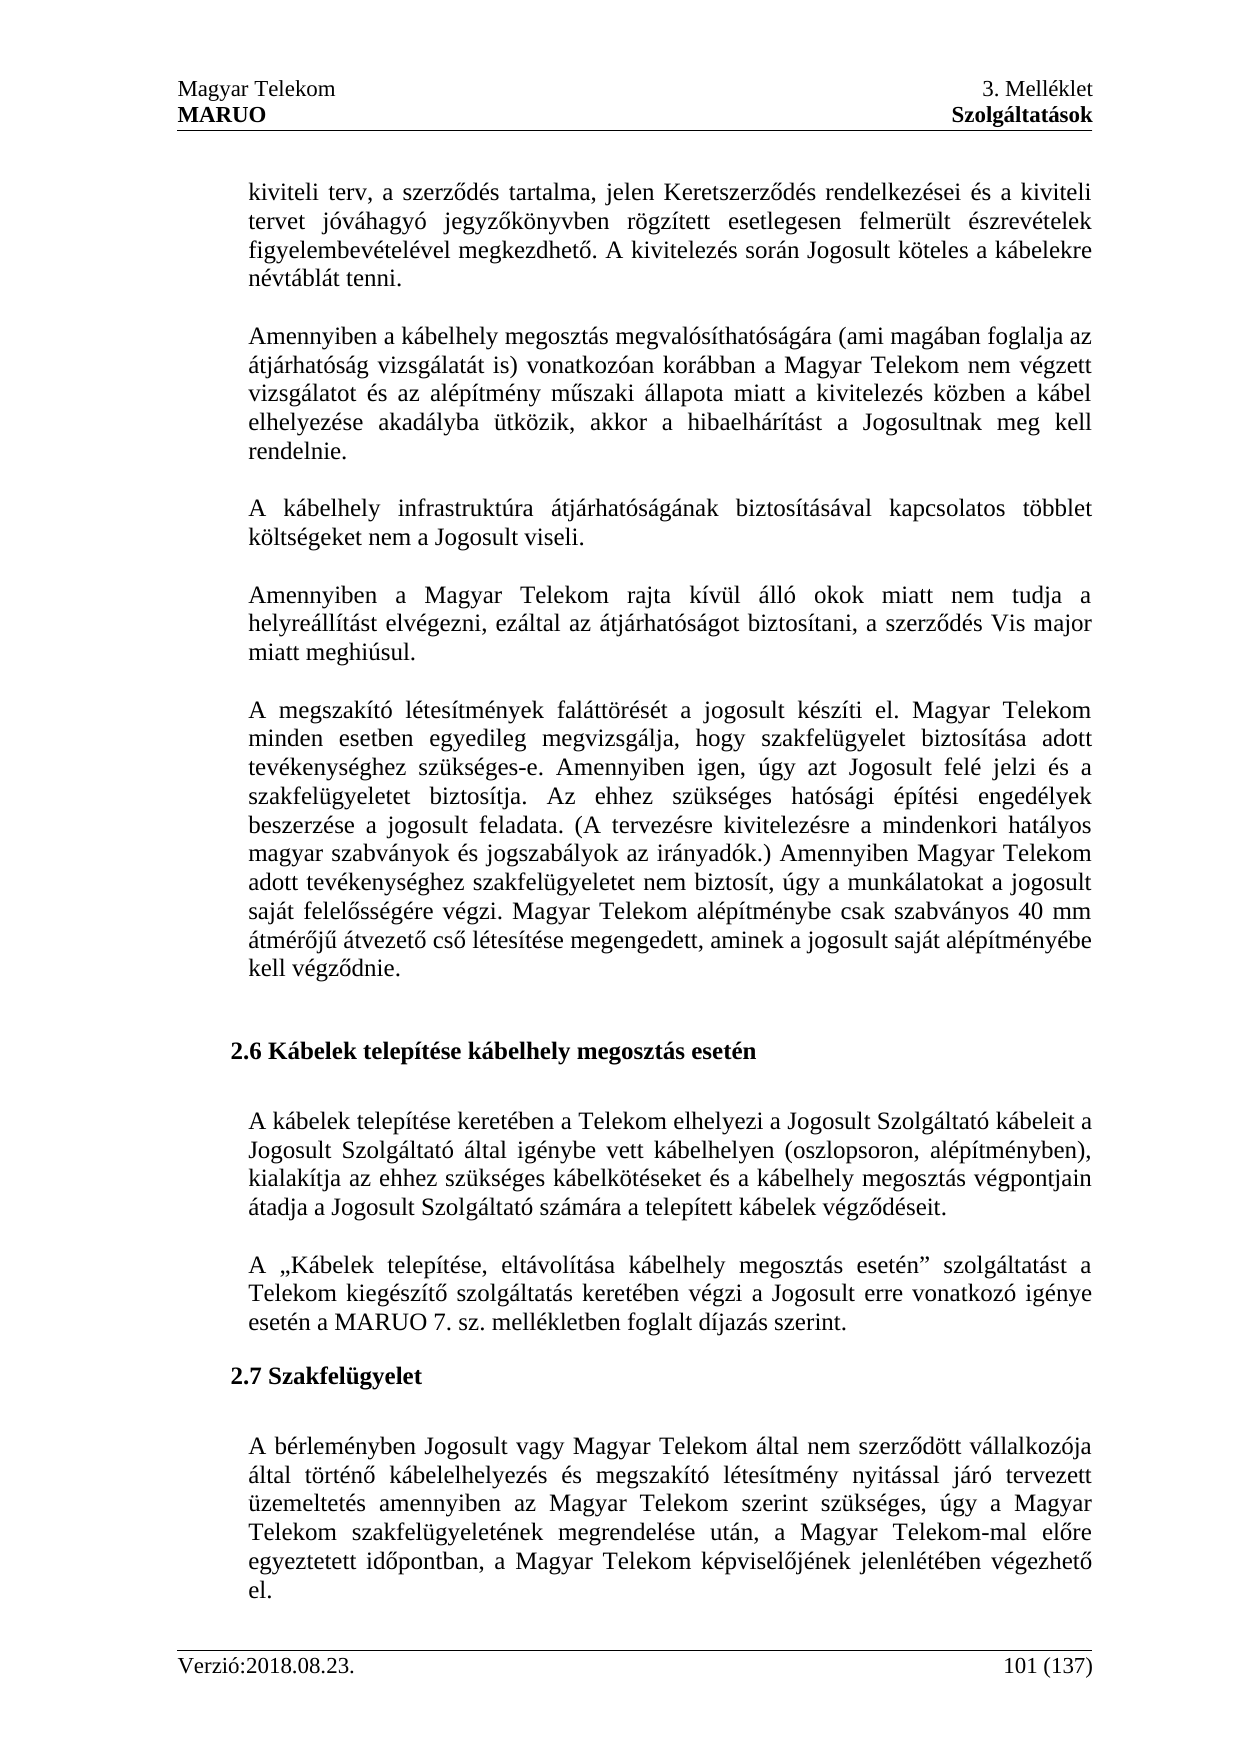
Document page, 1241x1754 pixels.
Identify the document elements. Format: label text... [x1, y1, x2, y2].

subtitle 2.6 Kábelek telepítése kábelhely megosztás esetén [230, 1036, 1092, 1065]
text A „Kábelek telepítése, eltávolítása kábelhely megosztás esetén” szolgáltatást a Telekom kiegészítő szolgáltatás keretében végzi a Jogosult erre vonatkozó igénye esetén a MARUO 7. sz. mellékletben foglalt díjazás szerint. [230, 1221, 1092, 1336]
text A megszakító létesítmények faláttörését a jogosult készíti el. Magyar Telekom minden esetben egyedileg megvizsgálja, hogy szakfelügyelet biztosítása adott tevékenységhez szükséges-e. Amennyiben igen, úgy azt Jogosult felé jelzi és a szakfelügyeletet biztosítja. Az ehhez szükséges hatósági építési engedélyek beszerzése a jogosult feladata. (A tervezésre kivitelezésre a mindenkori hatályos magyar szabványok és jogszabályok az irányadók.) Amennyiben Magyar Telekom adott tevékenységhez szakfelügyeletet nem biztosít, úgy a munkálatokat a jogosult saját felelősségére végzi. Magyar Telekom alépítménybe csak szabványos 40 mm átmérőjű átvezető cső létesítése megengedett, aminek a jogosult saját alépítményébe kell végződnie. [230, 666, 1092, 982]
text Amennyiben a kábelhely megosztás megvalósíthatóságára (ami magában foglalja az átjárhatóság vizsgálatát is) vonatkozóan korábban a Magyar Telekom nem végzett vizsgálatot és az alépítmény műszaki állapota miatt a kivitelezés közben a kábel elhelyezése akadályba ütközik, akkor a hibaelhárítást a Jogosultnak meg kell rendelnie. [230, 292, 1092, 465]
text A kábelhely infrastruktúra átjárhatóságának biztosításával kapcsolatos többlet költségeket nem a Jogosult viseli. [230, 465, 1092, 551]
text A kábelek telepítése keretében a Telekom elhelyezi a Jogosult Szolgáltató kábeleit a Jogosult Szolgáltató által igénybe vett kábelhelyen (oszlopsoron, alépítményben), kialakítja az ehhez szükséges kábelkötéseket és a kábelhely megosztás végpontjain átadja a Jogosult Szolgáltató számára a telepített kábelek végződéseit. [230, 1077, 1092, 1221]
text Amennyiben a Magyar Telekom rajta kívül álló okok miatt nem tudja a helyreállítást elvégezni, ezáltal az átjárhatóságot biztosítani, a szerződés Vis major miatt meghiúsul. [230, 551, 1092, 666]
subtitle 2.7 Szakfelügyelet [230, 1361, 1092, 1390]
text A bérleményben Jogosult vagy Magyar Telekom által nem szerződött vállalkozója által történő kábelelhelyezés és megszakító létesítmény nyitással járó tervezett üzemeltetés amennyiben az Magyar Telekom szerint szükséges, úgy a Magyar Telekom szakfelügyeletének megrendelése után, a Magyar Telekom-mal előre egyeztetett időpontban, a Magyar Telekom képviselőjének jelenlétében végezhető el. [230, 1402, 1092, 1603]
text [230, 177, 1092, 292]
